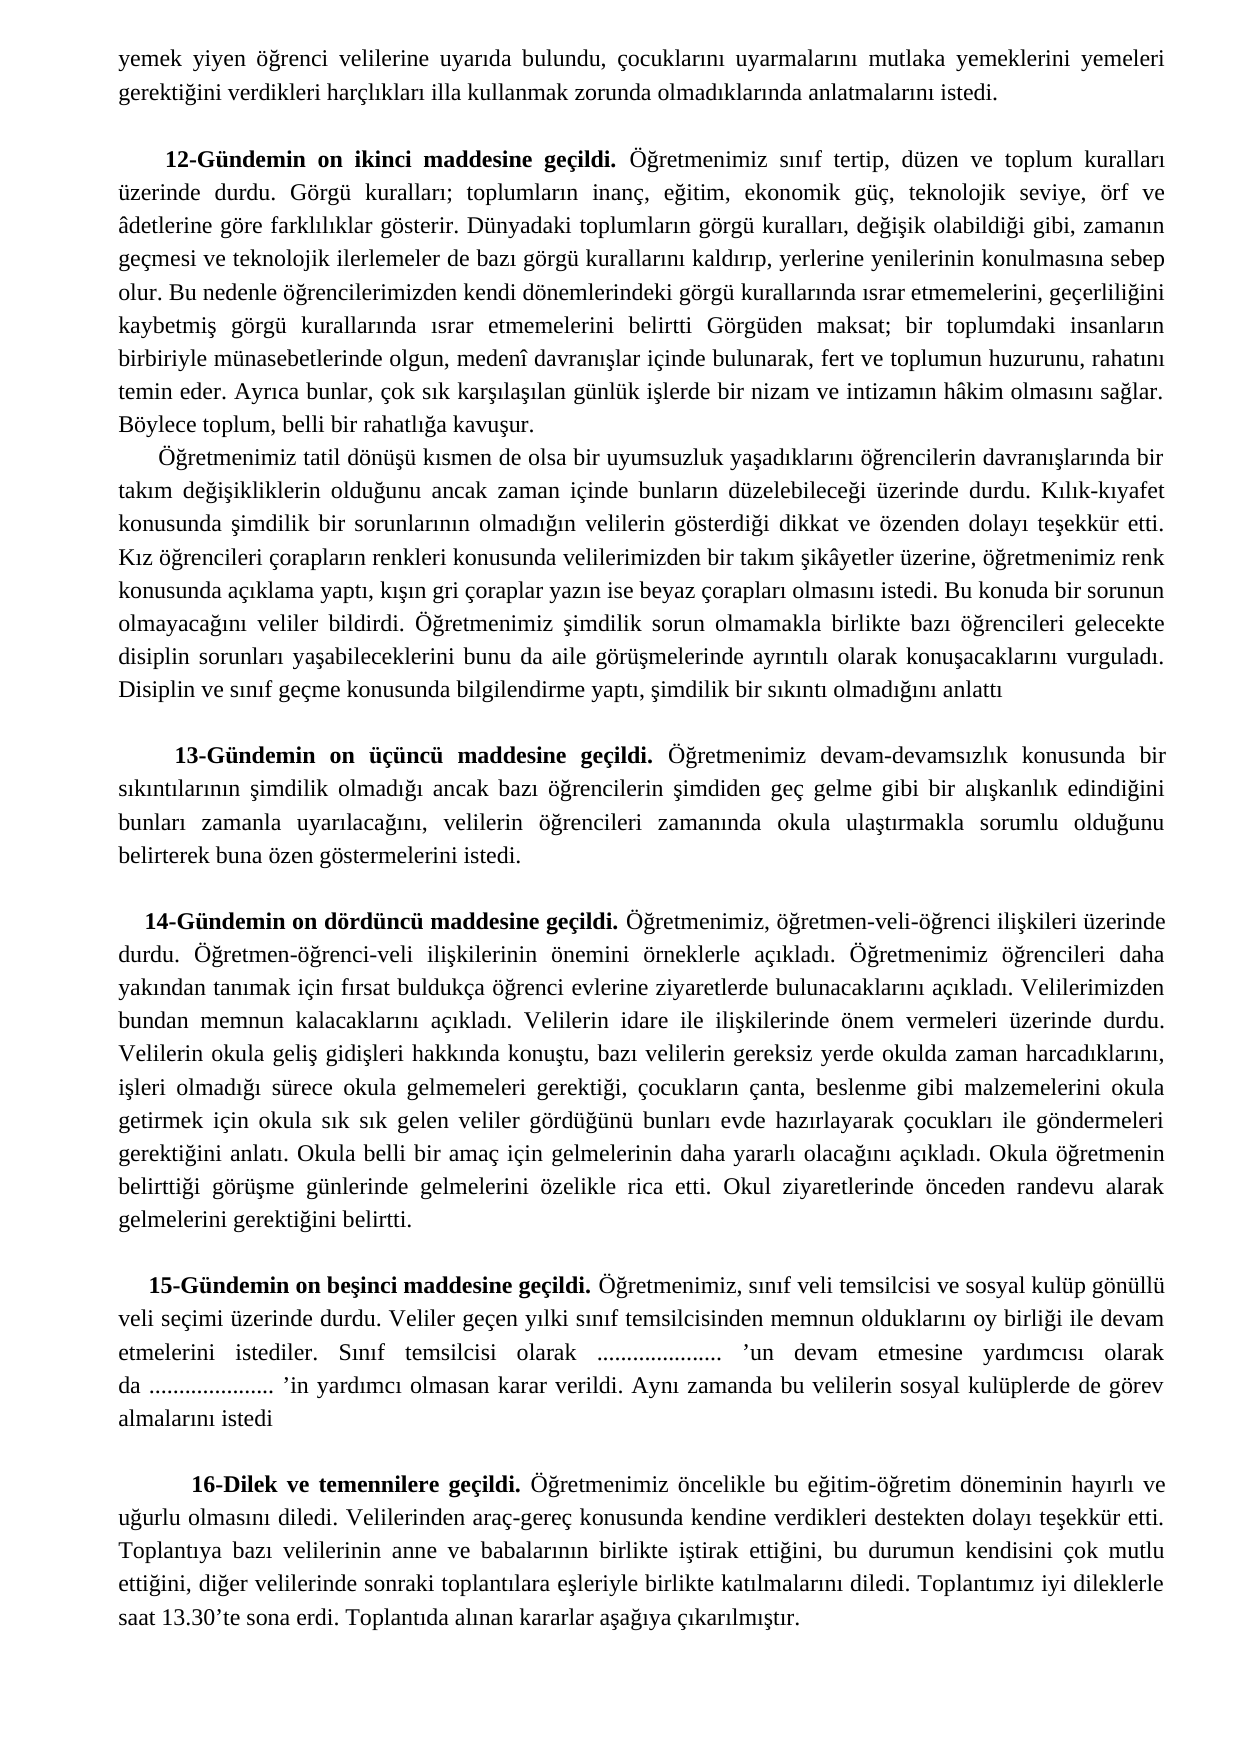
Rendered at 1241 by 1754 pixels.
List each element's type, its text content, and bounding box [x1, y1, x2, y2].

text 12-Gündemin on ikinci maddesine geçildi. Öğretmenimiz sınıf tertip, düzen ve toplum kuralları üzerinde durdu. Görgü kuralları; toplumların inanç, eğitim, ekonomik güç, teknolojik seviye, örf ve âdetlerine göre farklılıklar gösterir. Dünyadaki toplumların görgü kuralları, değişik olabildiği gibi, zamanın geçmesi ve teknolojik ilerlemeler de bazı görgü kurallarını kaldırıp, yerlerine yenilerinin konulmasına sebep olur. Bu nedenle öğrencilerimizden kendi dönemlerindeki görgü kurallarında ısrar etmemelerini, geçerliliğini kaybetmiş görgü kurallarında ısrar etmemelerini belirtti Görgüden maksat; bir toplumdaki insanların birbiriyle münasebetlerinde olgun, medenî davranışlar içinde bulunarak, fert ve toplumun huzurunu, rahatını temin eder. Ayrıca bunlar, çok sık karşılaşılan günlük işlerde bir nizam ve intizamın hâkim olmasını sağlar. Böylece toplum, belli bir rahatlığa kavuşur. [118, 145, 1167, 438]
text Öğretmenimiz tatil dönüşü kısmen de olsa bir uyumsuzluk yaşadıklarını öğrencilerin davranışlarında bir takım değişikliklerin olduğunu ancak zaman içinde bunların düzelebileceği üzerinde durdu. Kılık-kıyafet konusunda şimdilik bir sorunlarının olmadığın velilerin gösterdiği dikkat ve özenden dolayı teşekkür etti. Kız öğrencileri çorapların renkleri konusunda velilerimizden bir takım şikâyetler üzerine, öğretmenimiz renk konusunda açıklama yaptı, kışın gri çoraplar yazın ise beyaz çorapları olmasını istedi. Bu konuda bir sorunun olmayacağını veliler bildirdi. Öğretmenimiz şimdilik sorun olmamakla birlikte bazı öğrencileri gelecekte disiplin sorunları yaşabileceklerini bunu da aile görüşmelerinde ayrıntılı olarak konuşacaklarını vurguladı. Disiplin ve sınıf geçme konusunda bilgilendirme yaptı, şimdilik bir sıkıntı olmadığını anlattı [118, 443, 1167, 703]
text 16-Dilek ve temennilere geçildi. Öğretmenimiz öncelikle bu eğitim-öğretim döneminin hayırlı ve uğurlu olmasını diledi. Velilerinden araç-gereç konusunda kendine verdikleri destekten dolayı teşekkür etti. Toplantıya bazı velilerinin anne ve babalarının birlikte iştirak ettiğini, bu durumun kendisini çok mutlu ettiğini, diğer velilerinde sonraki toplantılara eşleriyle birlikte katılmalarını diledi. Toplantımız iyi dileklerle saat 13.30’te sona erdi. Toplantıda alınan kararlar aşağıya çıkarılmıştır. [118, 1470, 1167, 1630]
text 14-Gündemin on dördüncü maddesine geçildi. Öğretmenimiz, öğretmen-veli-öğrenci ilişkileri üzerinde durdu. Öğretmen-öğrenci-veli ilişkilerinin önemini örneklerle açıkladı. Öğretmenimiz öğrencileri daha yakından tanımak için fırsat buldukça öğrenci evlerine ziyaretlerde bulunacaklarını açıkladı. Velilerimizden bundan memnun kalacaklarını açıkladı. Velilerin idare ile ilişkilerinde önem vermeleri üzerinde durdu. Velilerin okula geliş gidişleri hakkında konuştu, bazı velilerin gereksiz yerde okulda zaman harcadıklarını, işleri olmadığı sürece okula gelmemeleri gerektiği, çocukların çanta, beslenme gibi malzemelerini okula getirmek için okula sık sık gelen veliler gördüğünü bunları evde hazırlayarak çocukları ile göndermeleri gerektiğini anlatı. Okula belli bir amaç için gelmelerinin daha yararlı olacağını açıkladı. Okula öğretmenin belirttiği görüşme günlerinde gelmelerini özelikle rica etti. Okul ziyaretlerinde önceden randevu alarak gelmelerini gerektiğini belirtti. [118, 907, 1167, 1233]
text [118, 44, 1167, 105]
text 15-Gündemin on beşinci maddesine geçildi. Öğretmenimiz, sınıf veli temsilcisi ve sosyal kulüp gönüllü veli seçimi üzerinde durdu. Veliler geçen yılki sınıf temsilcisinden memnun olduklarını oy birliği ile devam etmelerini istediler. Sınıf temsilcisi olarak ..................... ’un devam etmesine yardımcısı olarak da ..................... ’in yardımcı olmasan karar verildi. Aynı zamanda bu velilerin sosyal kulüplerde de görev almalarını istedi [118, 1271, 1167, 1431]
text 13-Gündemin on üçüncü maddesine geçildi. Öğretmenimiz devam-devamsızlık konusunda bir sıkıntılarının şimdilik olmadığı ancak bazı öğrencilerin şimdiden geç gelme gibi bir alışkanlık edindiğini bunları zamanla uyarılacağını, velilerin öğrencileri zamanında okula ulaştırmakla sorumlu olduğunu belirterek buna özen göstermelerini istedi. [118, 741, 1167, 868]
